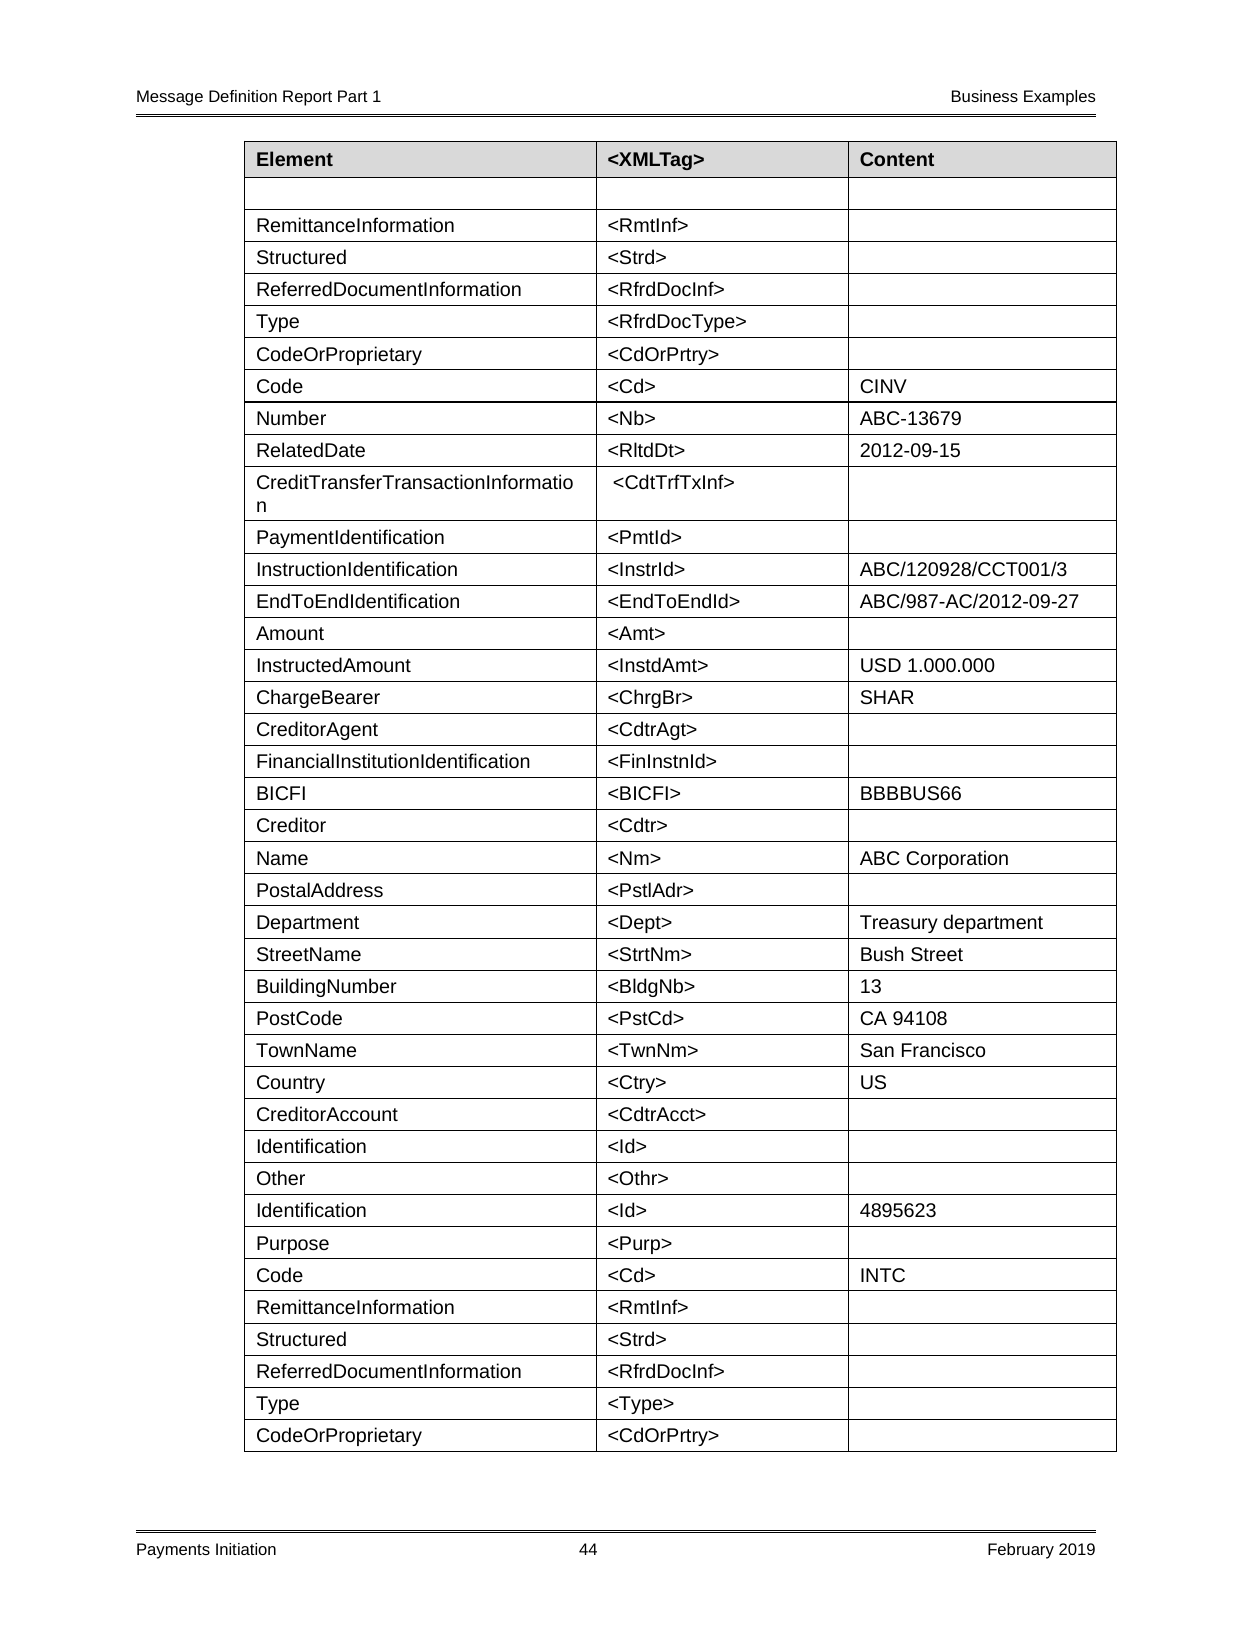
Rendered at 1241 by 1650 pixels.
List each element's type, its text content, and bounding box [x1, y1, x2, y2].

table_cell GDDS [849, 178, 1116, 209]
table_cell ABC-13679 [849, 403, 1116, 433]
table_cell <CdtTrfTxInf> [597, 467, 848, 520]
table_cell PostCode [245, 1003, 596, 1034]
table_cell Code [245, 178, 596, 209]
table_cell CreditTransferTransactionInformation [245, 467, 596, 520]
table_cell Code [245, 370, 596, 401]
table_cell <PmtId> [597, 521, 848, 552]
table_cell Amount [245, 618, 596, 649]
table_cell <Cd> [597, 1259, 848, 1290]
table_cell Bush Street [849, 939, 1116, 969]
table_cell INTC [849, 1259, 1116, 1290]
table_cell [849, 521, 1116, 552]
table_cell US [849, 1067, 1116, 1098]
table_cell 13 [849, 971, 1116, 1002]
table_header Element [245, 142, 596, 177]
table_cell <StrtNm> [597, 939, 848, 969]
table_cell [849, 467, 1116, 520]
table_cell Structured [245, 1324, 596, 1354]
table_cell <CdtrAgt> [597, 714, 848, 745]
table_cell BuildingNumber [245, 971, 596, 1002]
table_cell Type [245, 306, 596, 337]
table_cell CreditorAgent [245, 714, 596, 745]
table_cell <Nm> [597, 842, 848, 873]
table_cell <RmtInf> [597, 1291, 848, 1322]
table_cell Department [245, 906, 596, 937]
table_cell [849, 338, 1116, 369]
table_cell [849, 746, 1116, 777]
table_cell <BldgNb> [597, 971, 848, 1002]
table_cell <Cdtr> [597, 810, 848, 841]
table_cell <RfrdDocType> [597, 306, 848, 337]
table_cell [849, 874, 1116, 905]
table_cell [849, 1227, 1116, 1258]
table_cell <Nb> [597, 403, 848, 433]
table_cell ABC/120928/CCT001/3 [849, 554, 1116, 584]
table_cell CreditorAccount [245, 1099, 596, 1130]
table_cell PostalAddress [245, 874, 596, 905]
table_cell <Cd> [597, 370, 848, 401]
table_cell [849, 1291, 1116, 1322]
table_header <XMLTag> [597, 142, 848, 177]
table_cell SHAR [849, 682, 1116, 713]
table_cell <EndToEndId> [597, 586, 848, 617]
table_cell Other [245, 1163, 596, 1194]
table_cell CodeOrProprietary [245, 1420, 596, 1451]
table_cell 4895623 [849, 1195, 1116, 1226]
table_cell <RmtInf> [597, 210, 848, 241]
table_cell <Cd> [597, 178, 848, 209]
table_cell [849, 274, 1116, 305]
table_cell 2012-09-15 [849, 435, 1116, 466]
table_cell Country [245, 1067, 596, 1098]
table_cell <RfrdDocInf> [597, 1356, 848, 1387]
table_cell ChargeBearer [245, 682, 596, 713]
table_cell BBBBUS66 [849, 778, 1116, 809]
table_cell [849, 1099, 1116, 1130]
table_cell <CdOrPrtry> [597, 1420, 848, 1451]
table_cell <Id> [597, 1131, 848, 1162]
table_cell [849, 810, 1116, 841]
table_cell BICFI [245, 778, 596, 809]
table_cell Structured [245, 242, 596, 273]
table_cell <TwnNm> [597, 1035, 848, 1066]
table_cell InstructionIdentification [245, 554, 596, 584]
table_cell [849, 1131, 1116, 1162]
table_cell <Type> [597, 1388, 848, 1419]
table_cell <CdOrPrtry> [597, 338, 848, 369]
table_cell ABC Corporation [849, 842, 1116, 873]
table_cell Identification [245, 1195, 596, 1226]
table_cell TownName [245, 1035, 596, 1066]
table_cell CINV [849, 370, 1116, 401]
table_cell [849, 618, 1116, 649]
table_cell <Ctry> [597, 1067, 848, 1098]
table_cell <Strd> [597, 242, 848, 273]
table_cell RemittanceInformation [245, 210, 596, 241]
table_cell ReferredDocumentInformation [245, 274, 596, 305]
table_cell ReferredDocumentInformation [245, 1356, 596, 1387]
table_cell Identification [245, 1131, 596, 1162]
table_cell [849, 306, 1116, 337]
table_cell <Amt> [597, 618, 848, 649]
table_header Content [849, 142, 1116, 177]
table_cell [849, 1356, 1116, 1387]
table_cell RelatedDate [245, 435, 596, 466]
table_cell [849, 242, 1116, 273]
table_cell <RfrdDocInf> [597, 274, 848, 305]
table_cell <InstdAmt> [597, 650, 848, 681]
table_cell [849, 210, 1116, 241]
table_cell [849, 1420, 1116, 1451]
table_cell [849, 714, 1116, 745]
table_cell Treasury department [849, 906, 1116, 937]
table_cell PaymentIdentification [245, 521, 596, 552]
table_cell FinancialInstitutionIdentification [245, 746, 596, 777]
table_cell Type [245, 1388, 596, 1419]
table_cell San Francisco [849, 1035, 1116, 1066]
table_cell <PstlAdr> [597, 874, 848, 905]
table_cell RemittanceInformation [245, 1291, 596, 1322]
table_cell <RltdDt> [597, 435, 848, 466]
table_cell [849, 1163, 1116, 1194]
table_cell Number [245, 403, 596, 433]
table_cell <CdtrAcct> [597, 1099, 848, 1130]
table_cell InstructedAmount [245, 650, 596, 681]
table_cell ABC/987-AC/2012-09-27 [849, 586, 1116, 617]
table_cell <FinInstnId> [597, 746, 848, 777]
table_cell Name [245, 842, 596, 873]
table_cell CA 94108 [849, 1003, 1116, 1034]
table_cell [849, 1388, 1116, 1419]
table_cell <BICFI> [597, 778, 848, 809]
table_cell <Id> [597, 1195, 848, 1226]
table_cell <InstrId> [597, 554, 848, 584]
table_cell Creditor [245, 810, 596, 841]
table_cell StreetName [245, 939, 596, 969]
table_cell [849, 1324, 1116, 1354]
table_cell <ChrgBr> [597, 682, 848, 713]
table_cell Code [245, 1259, 596, 1290]
table_cell <Purp> [597, 1227, 848, 1258]
table_cell EndToEndIdentification [245, 586, 596, 617]
table_cell <Strd> [597, 1324, 848, 1354]
table_cell <Othr> [597, 1163, 848, 1194]
table_cell USD 1.000.000 [849, 650, 1116, 681]
table_cell <PstCd> [597, 1003, 848, 1034]
table_cell Purpose [245, 1227, 596, 1258]
table_cell <Dept> [597, 906, 848, 937]
table_cell CodeOrProprietary [245, 338, 596, 369]
